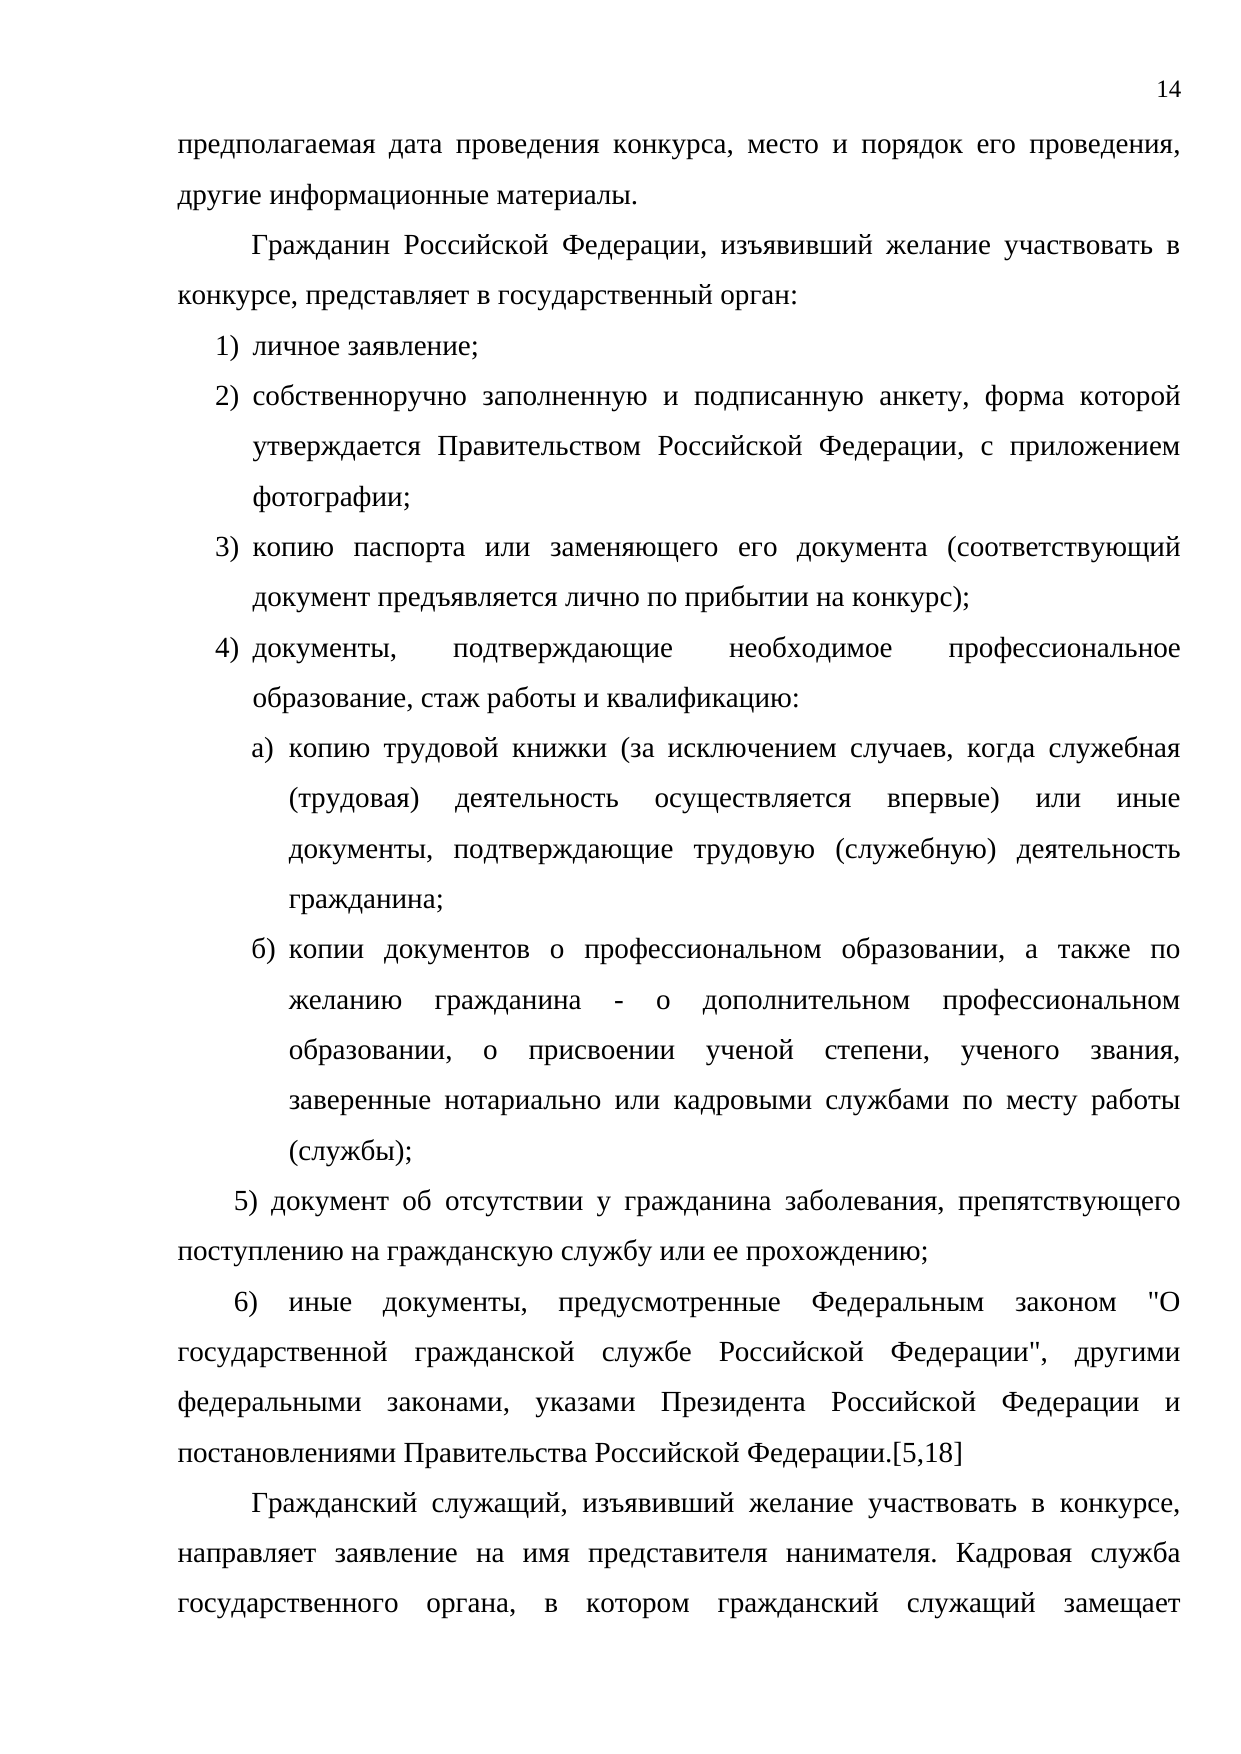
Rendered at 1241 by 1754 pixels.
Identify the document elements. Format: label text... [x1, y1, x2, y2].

list копию трудовой книжки (за исключением случаев, когда служебная (трудовая) деятельность осуществляется впервые) или иные документы, подтверждающие трудовую (служебную) деятельность гражданина; [251, 730, 1181, 915]
list личное заявление; [215, 328, 1181, 361]
list копии документов о профессиональном образовании, а также по желанию гражданина - о дополнительном профессиональном образовании, о присвоении ученой степени, ученого звания, заверенные нотариально или кадровыми службами по месту работы (службы); [251, 932, 1181, 1166]
text 5) документ об отсутствии у гражданина заболевания, препятствующего поступлению на гражданскую службу или ее прохождению; [177, 1183, 1181, 1267]
text 6) иные документы, предусмотренные Федеральным законом "О государственной гражданской службе Российской Федерации", другими федеральными законами, указами Президента Российской Федерации и постановлениями Правительства Российской Федерации.[5,18] [177, 1284, 1181, 1468]
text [177, 127, 1181, 210]
list собственноручно заполненную и подписанную анкету, форма которой утверждается Правительством Российской Федерации, с приложением фотографии; [215, 378, 1181, 512]
text Гражданин Российской Федерации, изъявивший желание участвовать в конкурсе, представляет в государственный орган: [177, 227, 1181, 311]
list копию паспорта или заменяющего его документа (соответствующий документ предъявляется лично по прибытии на конкурс); [215, 529, 1181, 613]
list документы, подтверждающие необходимое профессиональное образование, стаж работы и квалификацию: [215, 630, 1181, 713]
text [177, 1485, 1181, 1619]
